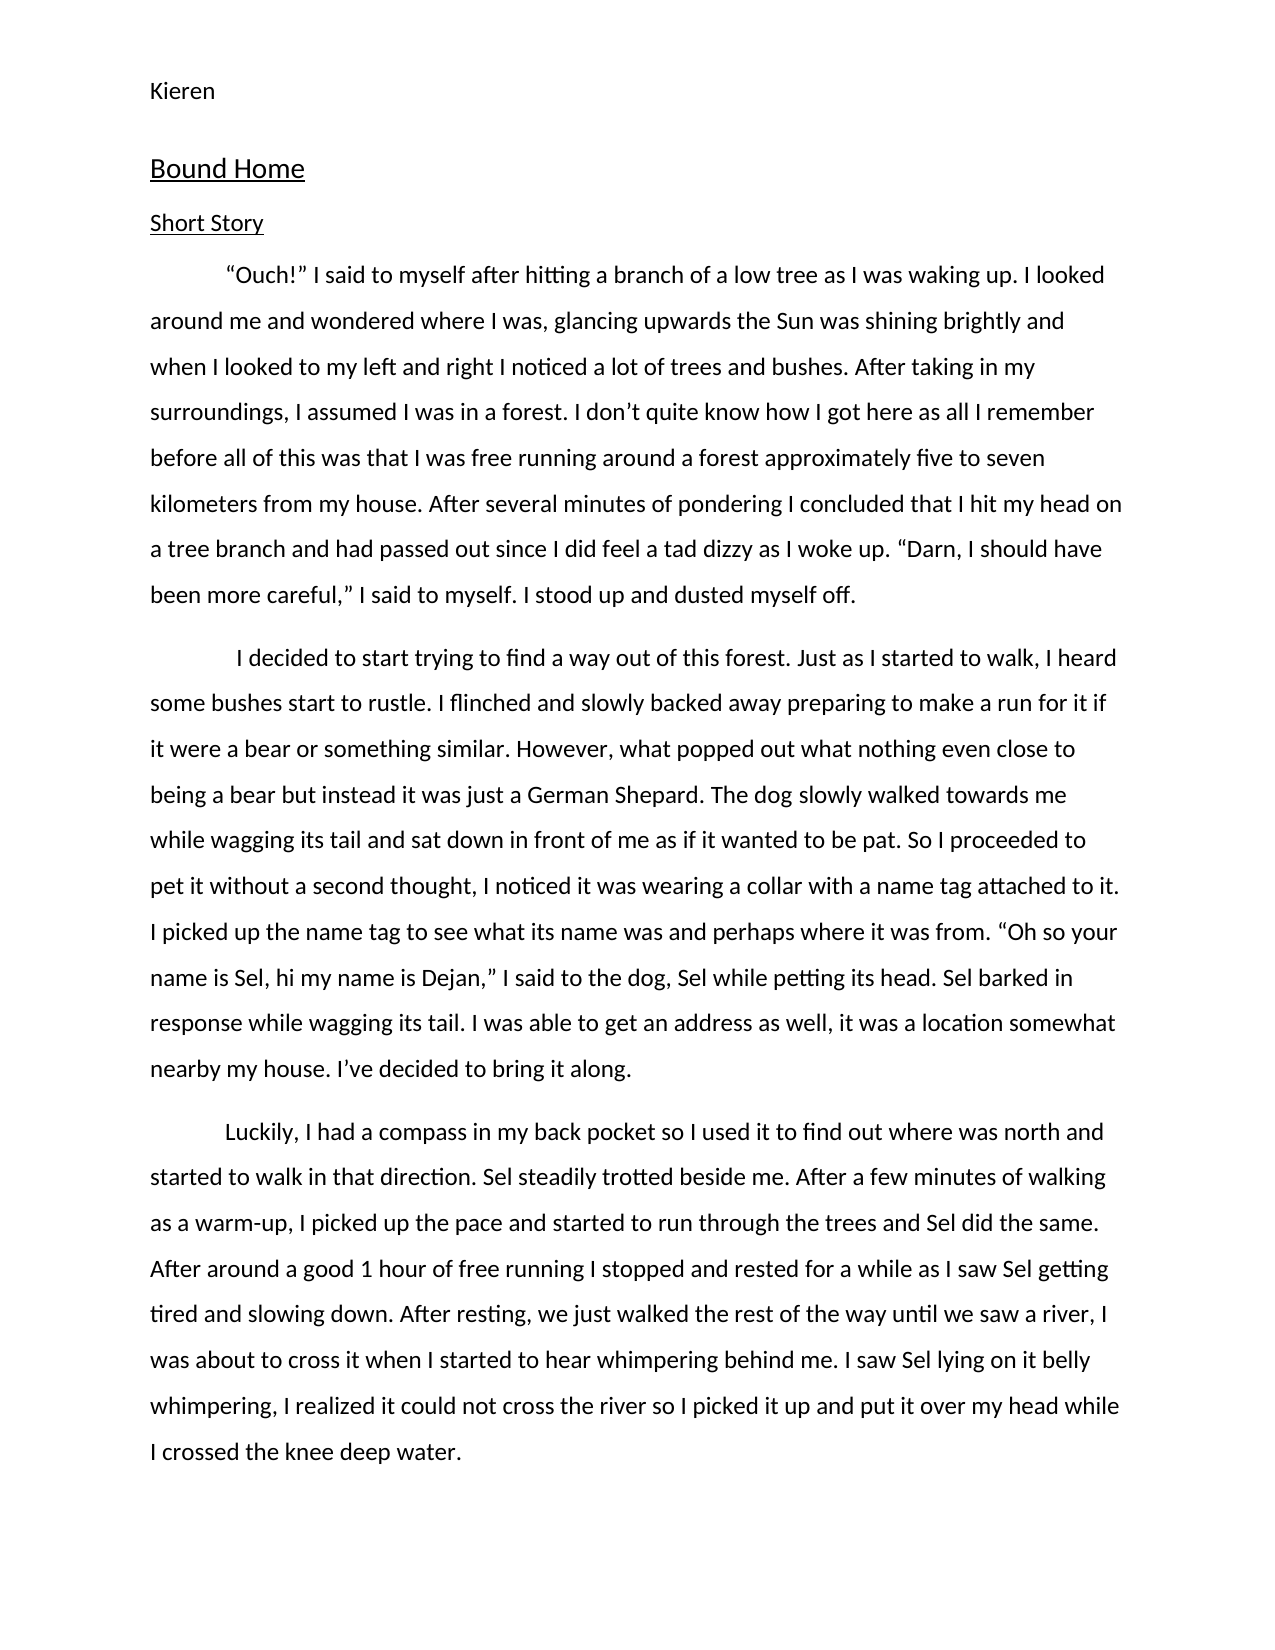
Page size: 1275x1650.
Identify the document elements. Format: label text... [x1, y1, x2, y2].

text “Ouch!” I said to myself after hitting a branch of a low tree as I was waking up. I looked around me and wondered where I was, glancing upwards the Sun was shining brightly and when I looked to my left and right I noticed a lot of trees and bushes. After taking in my surroundings, I assumed I was in a forest. I don’t quite know how I got here as all I remember before all of this was that I was free running around a forest approximately five to seven kilometers from my house. After several minutes of pondering I concluded that I hit my head on a tree branch and had passed out since I did feel a tad dizzy as I woke up. “Darn, I should have been more careful,” I said to myself. I stood up and dusted myself off. [150, 259, 1125, 610]
text Bound Home [150, 150, 1125, 186]
text Short Story [150, 208, 1125, 238]
text I decided to start trying to find a way out of this forest. Just as I started to walk, I heard some bushes start to rustle. I flinched and slowly backed away preparing to make a run for it if it were a bear or something similar. However, what popped out what nothing even close to being a bear but instead it was just a German Shepard. The dog slowly walked towards me while wagging its tail and sat down in front of me as if it wanted to be pat. So I proceeded to pet it without a second thought, I noticed it was wearing a collar with a name tag attached to it. I picked up the name tag to see what its name was and perhaps where it was from. “Oh so your name is Sel, hi my name is Dejan,” I said to the dog, Sel while petting its head. Sel barked in response while wagging its tail. I was able to get an address as well, it was a location somewhat nearby my house. I’ve decided to bring it along. [150, 642, 1125, 1084]
text Luckily, I had a compass in my back pocket so I used it to find out where was north and started to walk in that direction. Sel steadily trotted beside me. After a few minutes of walking as a warm-up, I picked up the pace and started to run through the trees and Sel did the same. After around a good 1 hour of free running I stopped and rested for a while as I saw Sel getting tired and slowing down. After resting, we just walked the rest of the way until we saw a river, I was about to cross it when I started to hear whimpering behind me. I saw Sel lying on it belly whimpering, I realized it could not cross the river so I picked it up and put it over my head while I crossed the knee deep water. [150, 1116, 1125, 1466]
